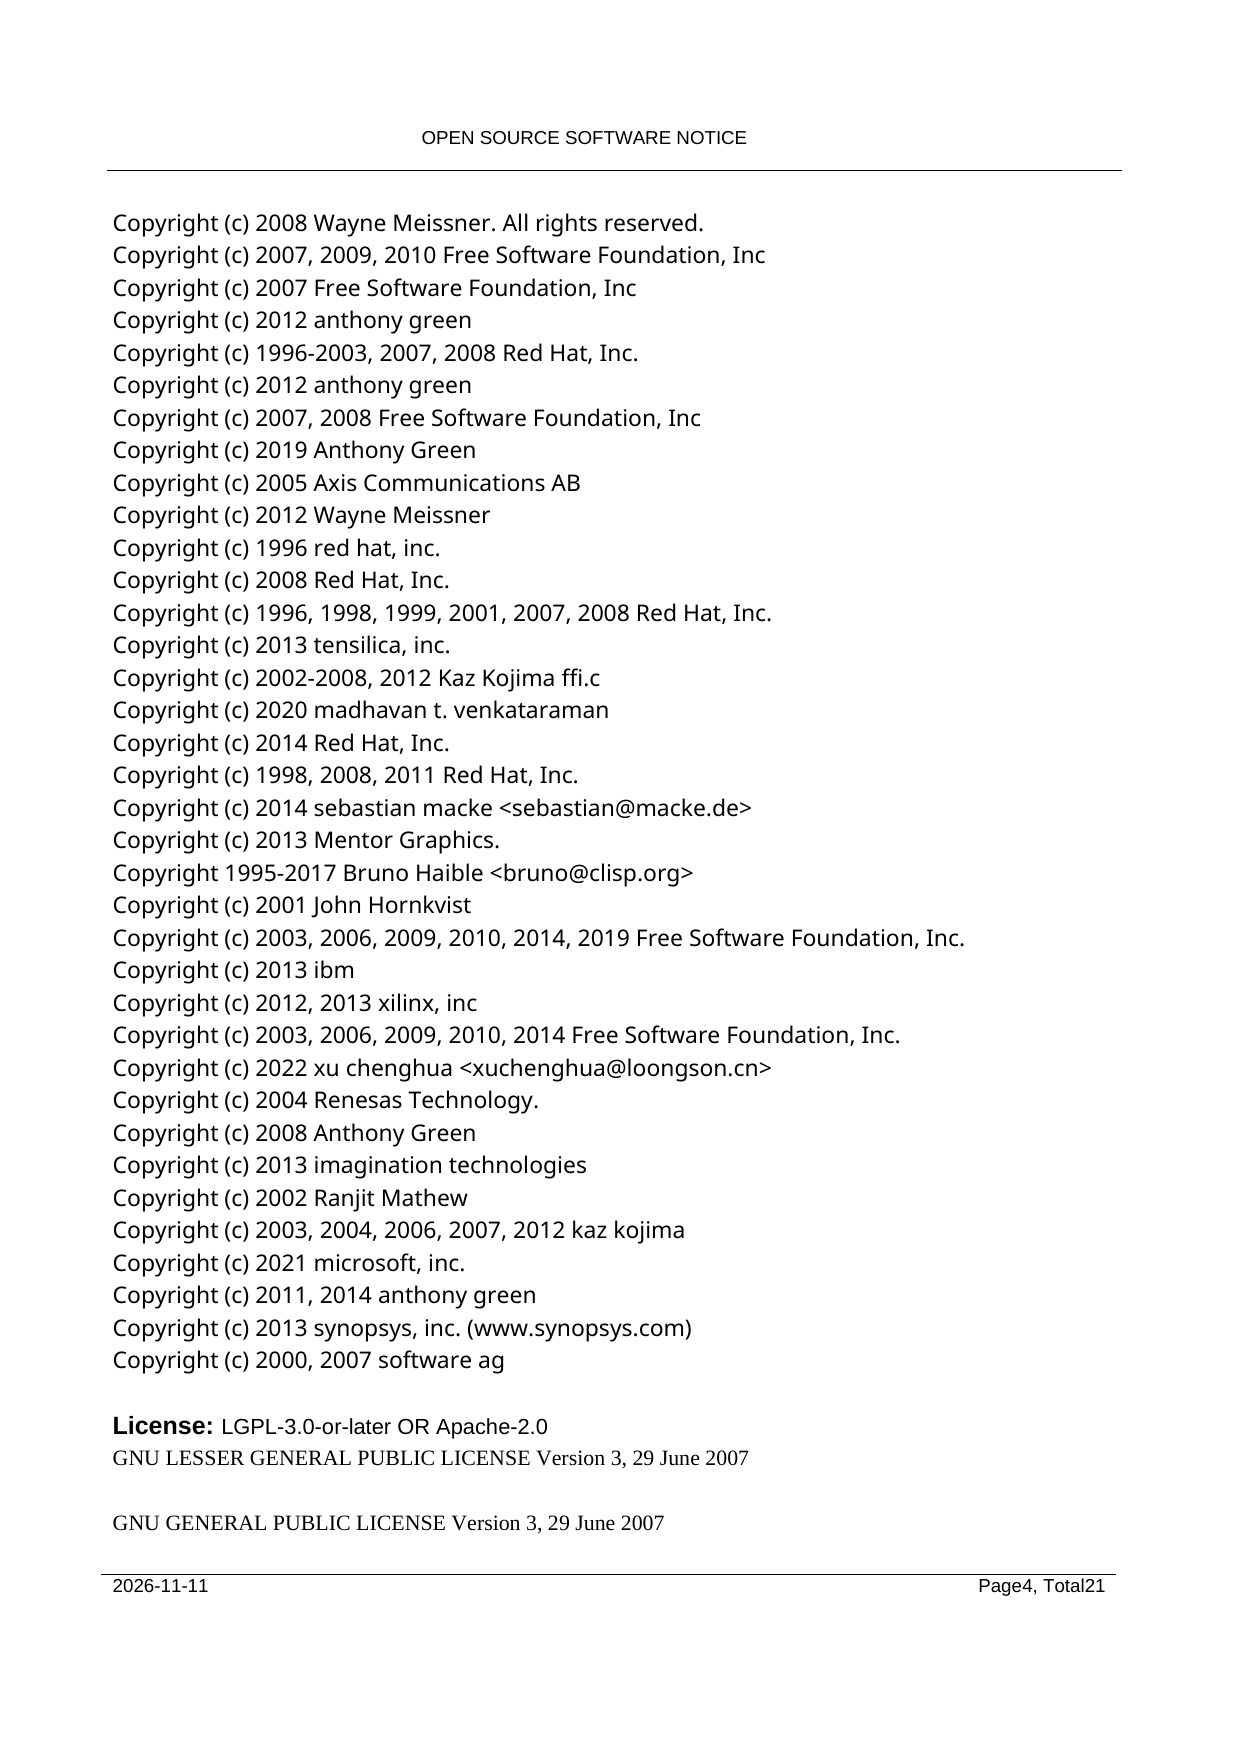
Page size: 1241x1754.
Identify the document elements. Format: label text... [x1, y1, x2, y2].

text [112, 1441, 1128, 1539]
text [112, 206, 1128, 1409]
text License: LGPL-3.0-or-later OR Apache-2.0 [112, 1409, 1128, 1441]
